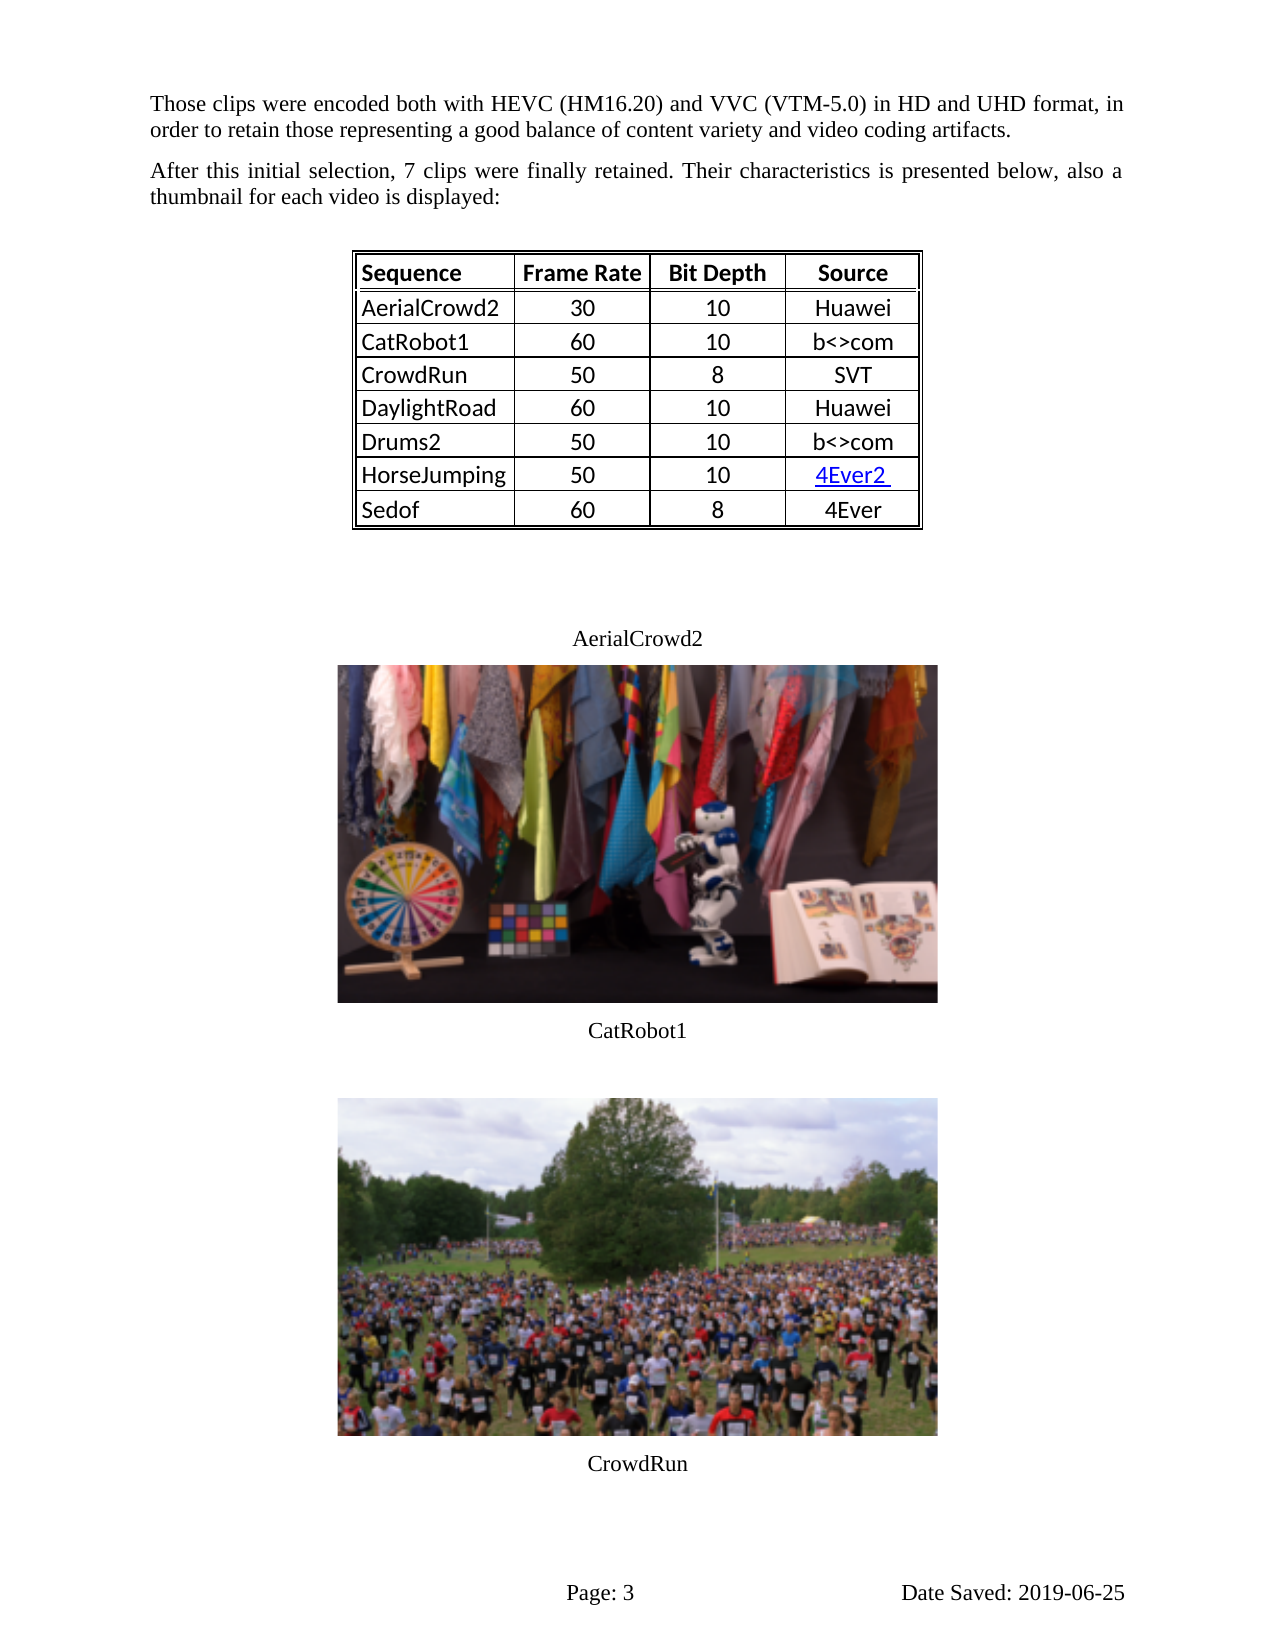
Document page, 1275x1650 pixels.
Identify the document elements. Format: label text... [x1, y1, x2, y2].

table_cell b<>com [786, 424, 918, 456]
table_cell Drums2 [357, 424, 514, 456]
table_cell 8 [651, 491, 785, 525]
table_cell 10 [651, 391, 785, 423]
table_cell CrowdRun [357, 358, 514, 390]
table_cell Sedof [357, 491, 514, 525]
table_cell 10 [651, 324, 785, 356]
table_cell HorseJumping [357, 458, 514, 490]
table_header Source [786, 255, 918, 288]
text Those clips were encoded both with HEVC (HM16.20) and VVC (VTM-5.0) in HD and UHD format, in order to retain those representing a good balance of content variety and video coding artifacts. [150, 90, 1125, 143]
table_cell 50 [515, 358, 649, 390]
table_cell b<>com [786, 324, 918, 356]
table_cell SVT [786, 358, 918, 390]
table_cell 50 [515, 424, 649, 456]
table_cell 30 [515, 292, 649, 323]
text AerialCrowd2 [150, 625, 1125, 651]
table_cell 60 [515, 391, 649, 423]
table_cell AerialCrowd2 [354, 288, 514, 323]
picture [337, 665, 938, 1003]
table_cell 4Ever [786, 491, 918, 525]
table_cell 10 [651, 292, 785, 323]
table_cell 50 [515, 458, 649, 490]
table_cell 4Ever2 [786, 458, 918, 490]
table_cell Huawei [786, 288, 921, 323]
table_header Sequence [357, 255, 514, 288]
table_cell 10 [651, 424, 785, 456]
table_cell Huawei [786, 391, 918, 423]
text CrowdRun [150, 1450, 1125, 1476]
text After this initial selection, 7 clips were finally retained. Their characteristics is presented below, also a thumbnail for each video is displayed: [150, 157, 1125, 209]
table_header Bit Depth [651, 255, 785, 288]
picture [337, 1098, 938, 1436]
text CatRobot1 [150, 1017, 1125, 1043]
table_cell CatRobot1 [357, 324, 514, 356]
table_cell 10 [651, 458, 785, 490]
table_cell 60 [515, 491, 649, 525]
table_header Frame Rate [515, 255, 649, 288]
table_cell DaylightRoad [357, 391, 514, 423]
table_cell 60 [515, 324, 649, 356]
table_cell 8 [651, 358, 785, 390]
